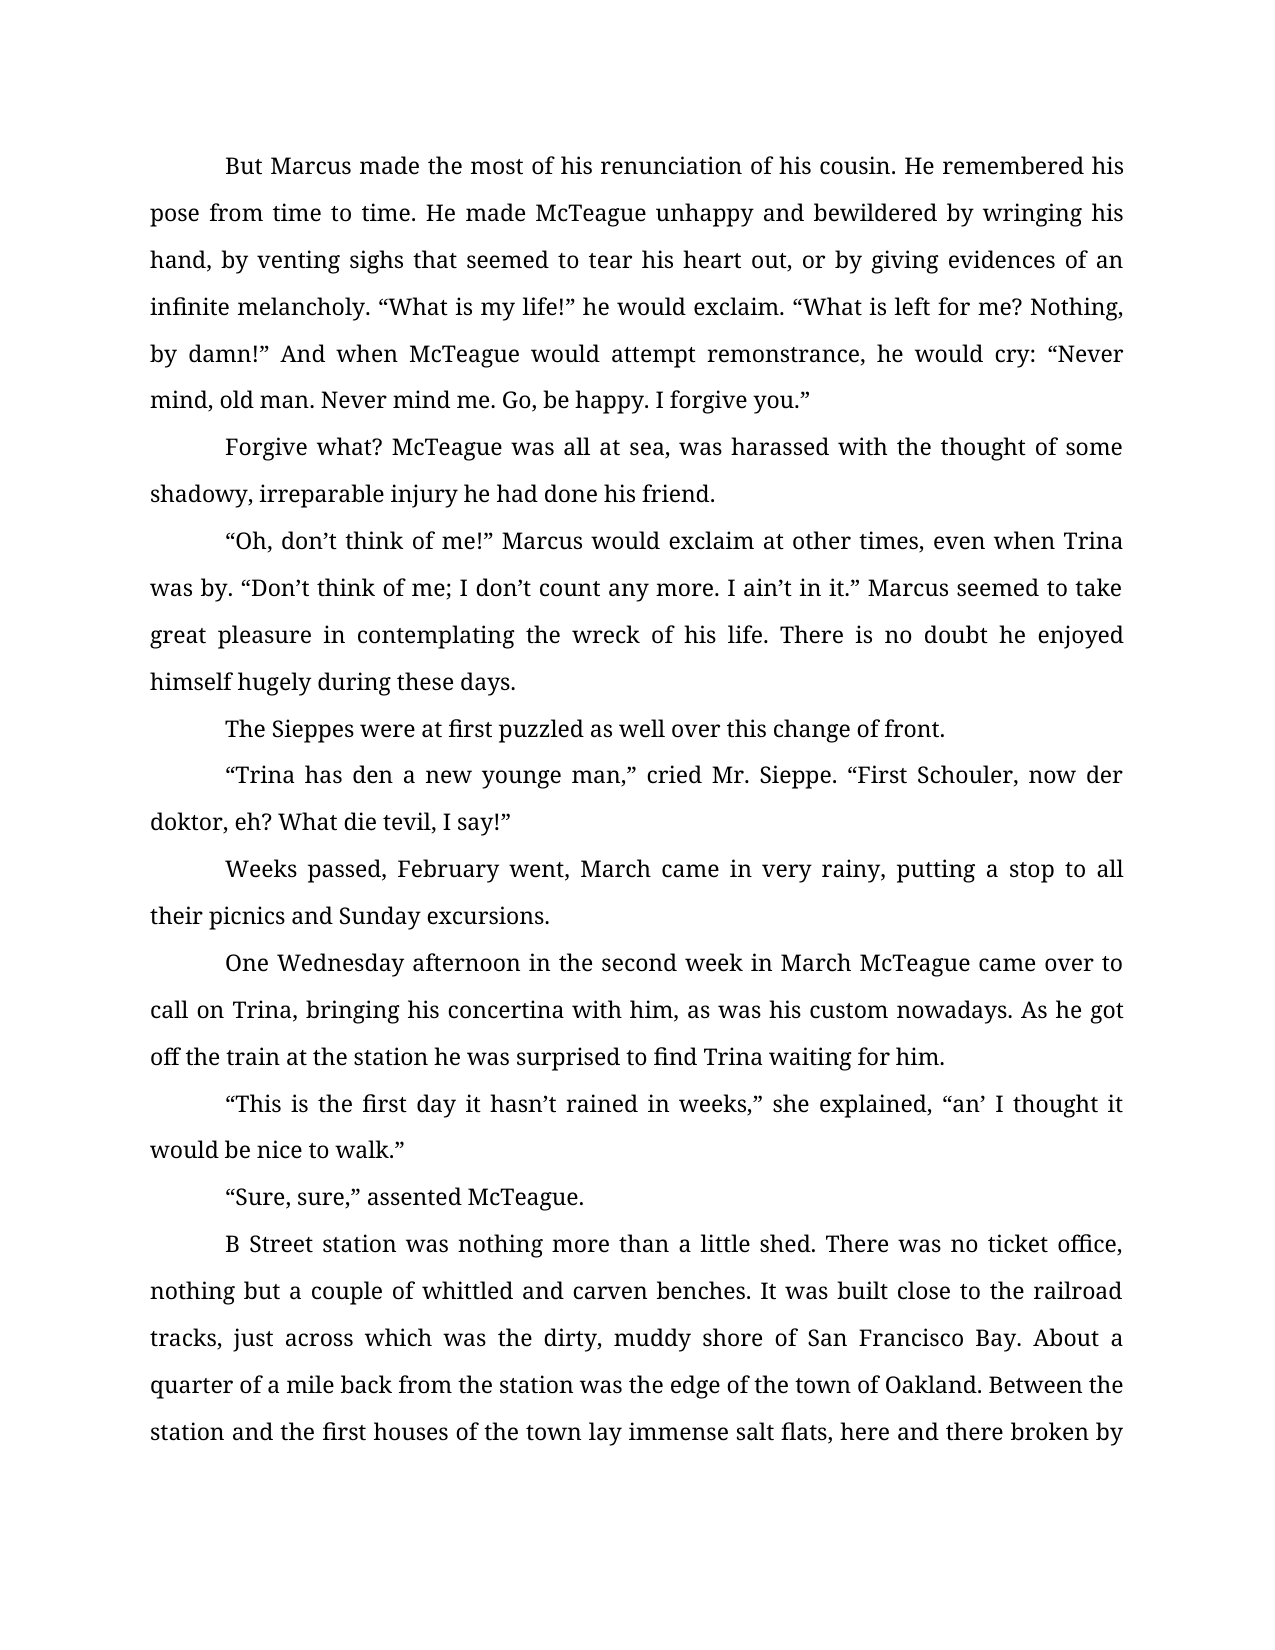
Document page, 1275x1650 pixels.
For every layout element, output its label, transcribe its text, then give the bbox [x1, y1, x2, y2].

text “This is the first day it hasn’t rained in weeks,” she explained, “an’ I thought it would be nice to walk.” [150, 1087, 1125, 1166]
text Forgive what? McTeague was all at sea, was harassed with the thought of some shadowy, irreparable injury he had done his friend. [150, 431, 1125, 509]
text “Oh, don’t think of me!” Marcus would exclaim at other times, even when Trina was by. “Don’t think of me; I don’t count any more. I ain’t in it.” Marcus seemed to take great pleasure in contemplating the wreck of his life. There is no doubt he enjoyed himself hugely during these days. [150, 525, 1125, 697]
text “Sure, sure,” assented McTeague. [150, 1181, 1125, 1212]
text The Sieppes were at first puzzled as well over this change of front. [150, 712, 1125, 744]
text “Trina has den a new younge man,” cried Mr. Sieppe. “First Schouler, now der doktor, eh? What die tevil, I say!” [150, 759, 1125, 837]
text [150, 1228, 1125, 1447]
text But Marcus made the most of his renunciation of his cousin. He remembered his pose from time to time. He made McTeague unhappy and bewildered by wringing his hand, by venting sighs that seemed to tear his heart out, or by giving evidences of an infinite melancholy. “What is my life!” he would exclaim. “What is left for me? Nothing, by damn!” And when McTeague would attempt remonstrance, he would cry: “Never mind, old man. Never mind me. Go, be happy. I forgive you.” [150, 150, 1125, 416]
text One Wednesday afternoon in the second week in March McTeague came over to call on Trina, bringing his concertina with him, as was his custom nowadays. As he got off the train at the station he was surprised to find Trina waiting for him. [150, 947, 1125, 1072]
text Weeks passed, February went, March came in very rainy, putting a stop to all their picnics and Sunday excursions. [150, 853, 1125, 931]
